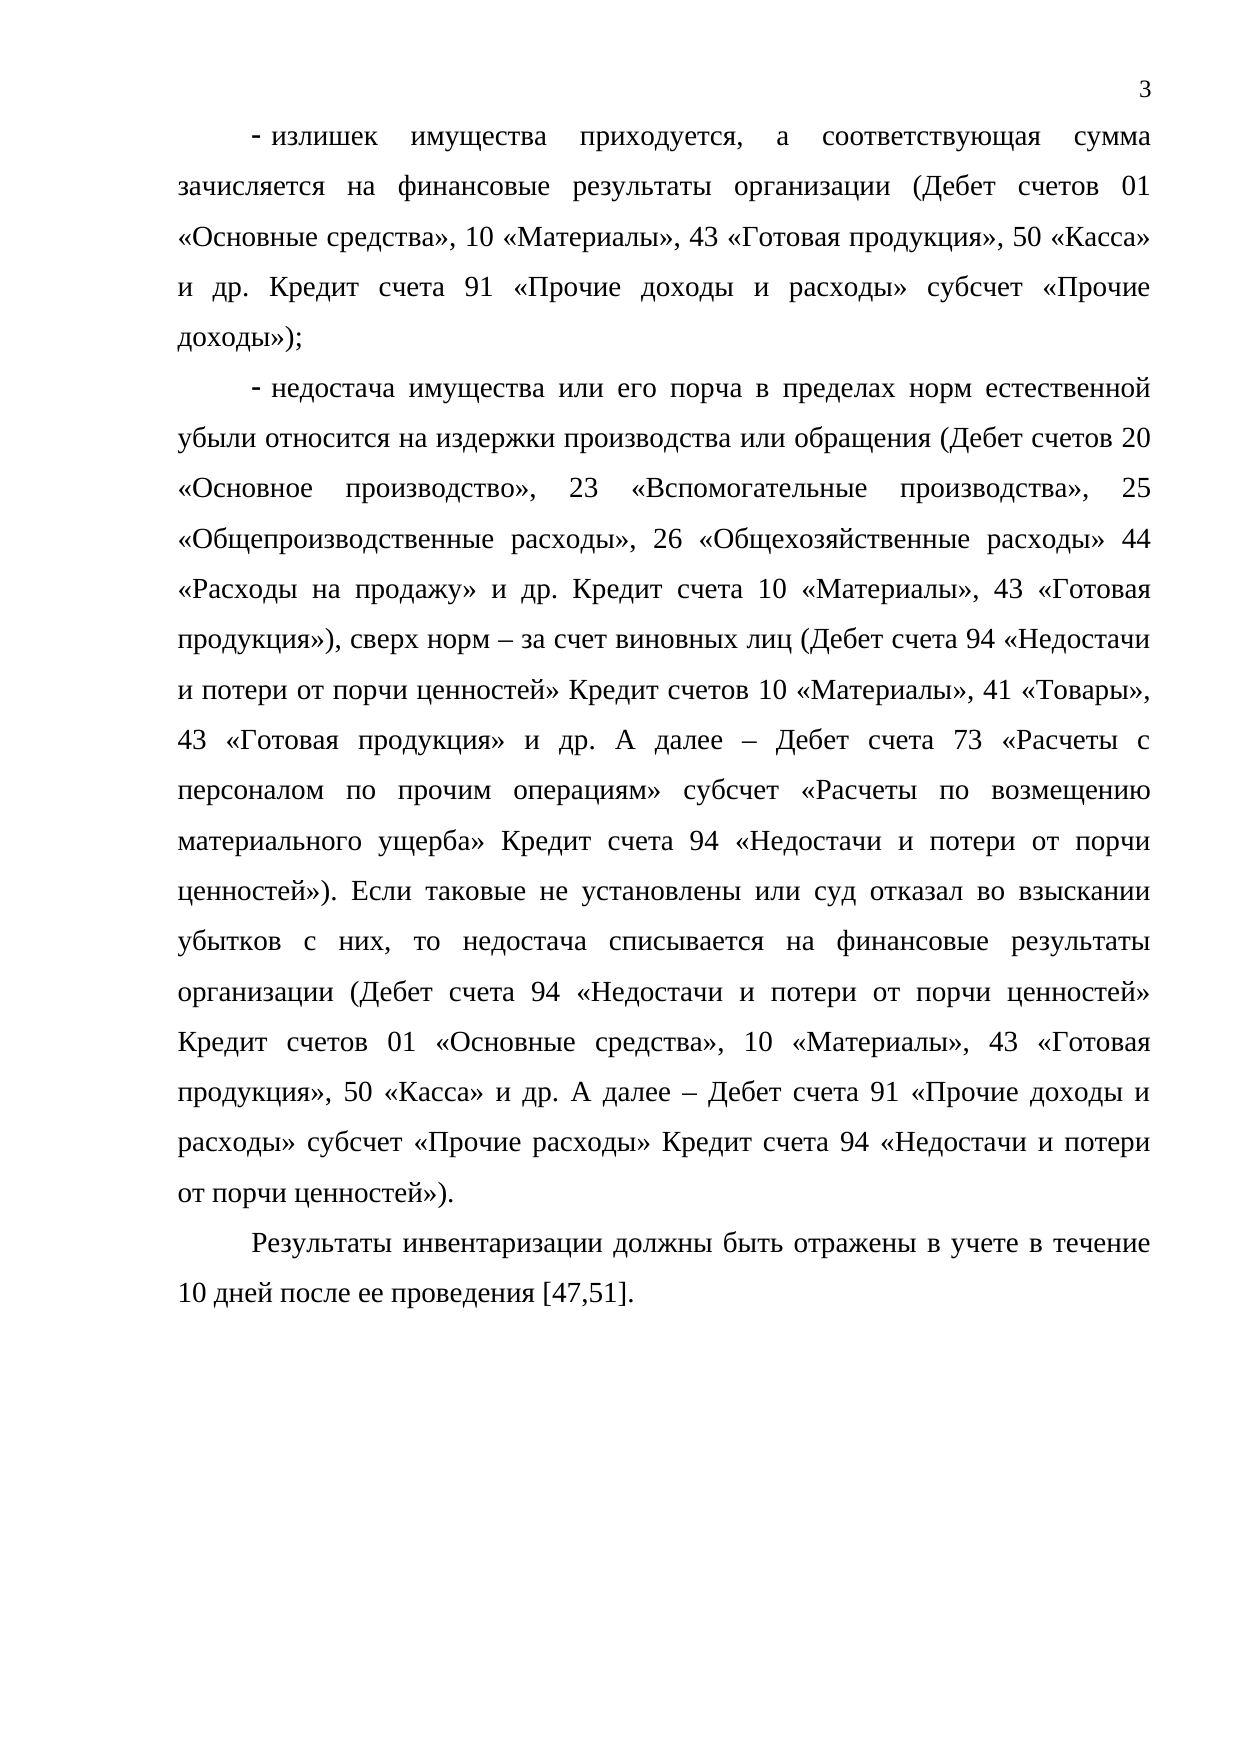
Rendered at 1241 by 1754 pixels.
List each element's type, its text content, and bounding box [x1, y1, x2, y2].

list излишек имущества приходуется, а соответствующая сумма зачисляется на финансовые результаты организации (Дебет счетов 01 «Основные средства», 10 «Материалы», 43 «Готовая продукция», 50 «Касса» и др. Кредит счета 91 «Прочие доходы и расходы» субсчет «Прочие доходы»); [177, 118, 1152, 353]
text Результаты инвентаризации должны быть отражены в учете в течение 10 дней после ее проведения [47,51]. [177, 1225, 1152, 1309]
list недостача имущества или его порча в пределах норм естественной убыли относится на издержки производства или обращения (Дебет счетов 20 «Основное производство», 23 «Вспомогательные производства», 25 «Общепроизводственные расходы», 26 «Общехозяйственные расходы» 44 «Расходы на продажу» и др. Кредит счета 10 «Материалы», 43 «Готовая продукция»), сверх норм – за счет виновных лиц (Дебет счета 94 «Недостачи и потери от порчи ценностей» Кредит счетов 10 «Материалы», 41 «Товары», 43 «Готовая продукция» и др. А далее – Дебет счета 73 «Расчеты с персоналом по прочим операциям» субсчет «Расчеты по возмещению материального ущерба» Кредит счета 94 «Недостачи и потери от порчи ценностей»). Если таковые не установлены или суд отказал во взыскании убытков с них, то недостача списывается на финансовые результаты организации (Дебет счета 94 «Недостачи и потери от порчи ценностей» Кредит счетов 01 «Основные средства», 10 «Материалы», 43 «Готовая продукция», 50 «Касса» и др. А далее – Дебет счета 91 «Прочие доходы и расходы» субсчет «Прочие расходы» Кредит счета 94 «Недостачи и потери от порчи ценностей»). [177, 370, 1152, 1208]
